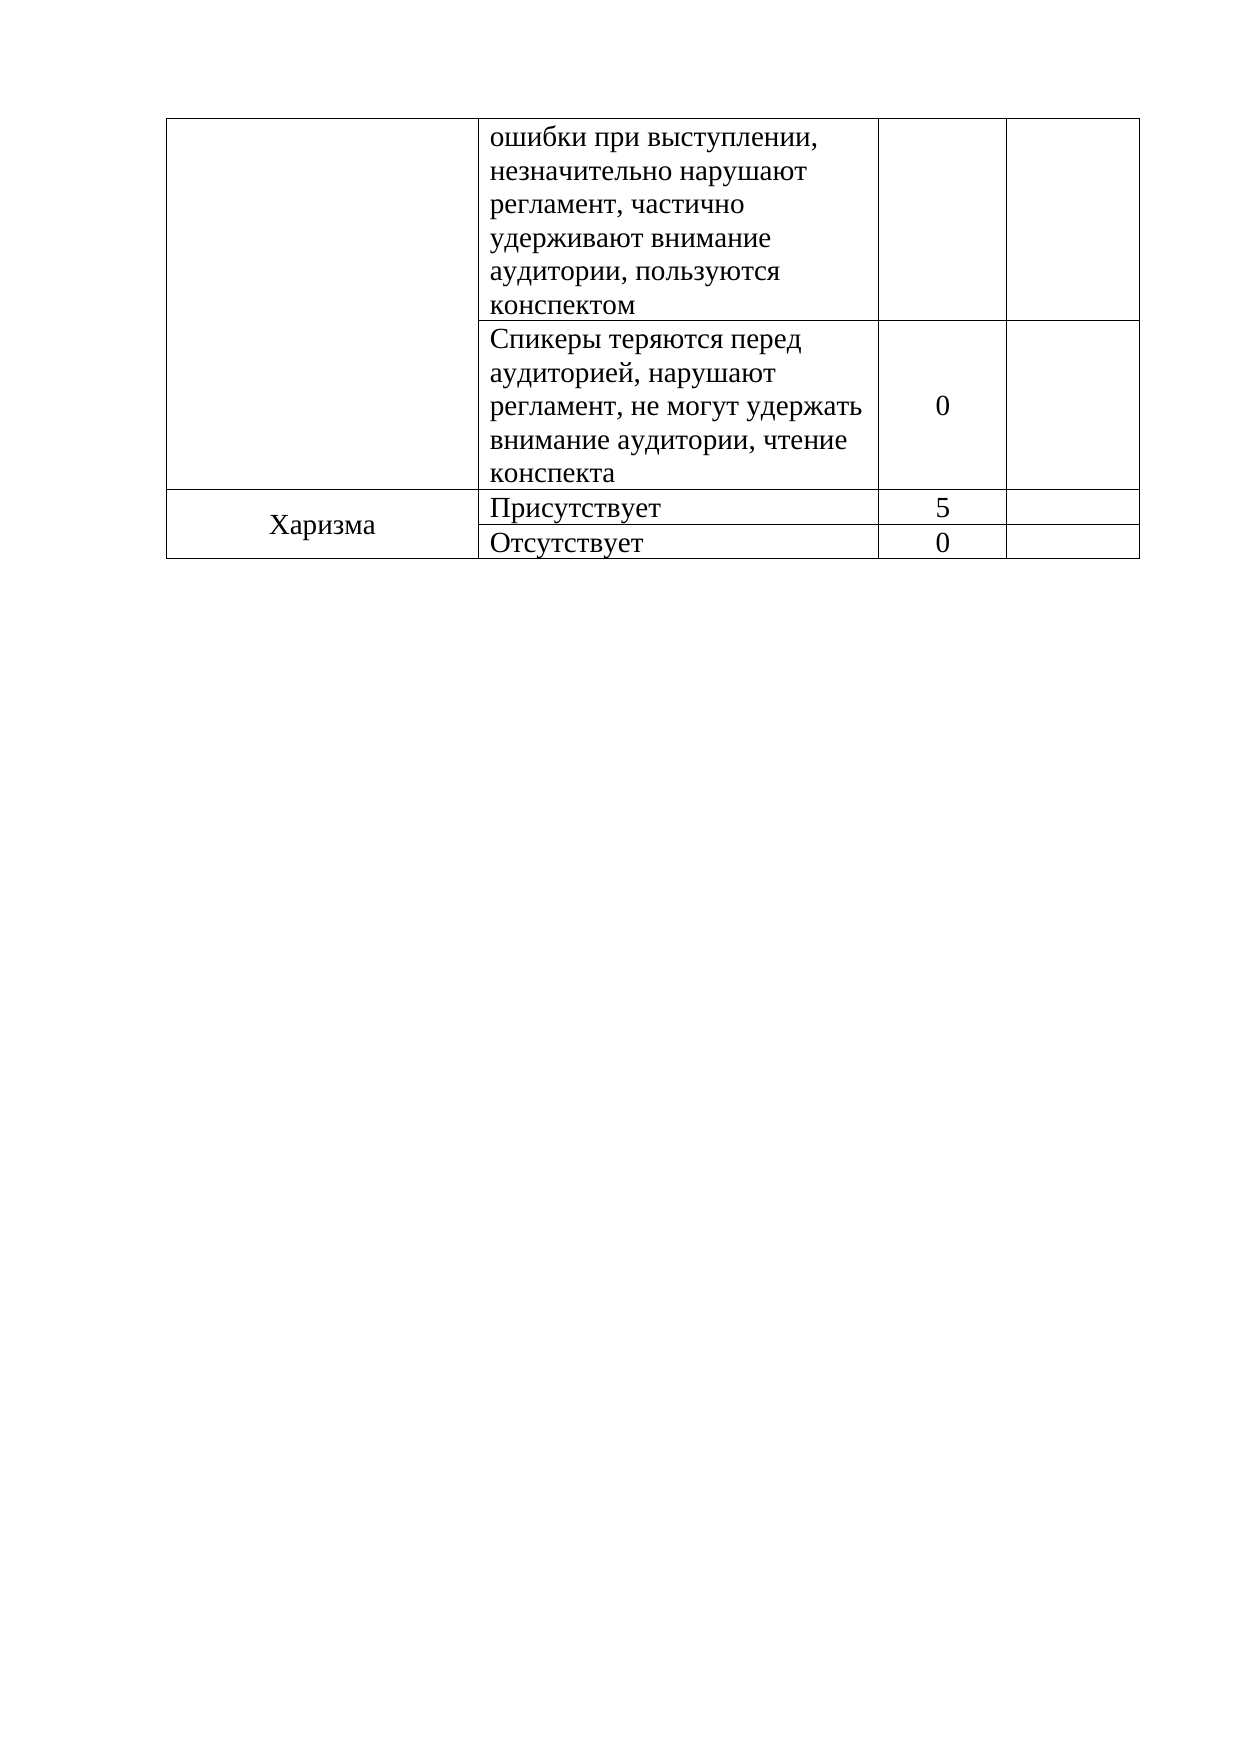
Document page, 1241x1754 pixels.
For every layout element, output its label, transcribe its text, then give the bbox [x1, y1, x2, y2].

table_cell Спикеры теряются перед аудиторией, нарушают регламент, не могут удержать внимание аудитории, чтение конспекта [479, 321, 878, 489]
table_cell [479, 119, 878, 320]
table_cell [1007, 490, 1139, 524]
table_cell 5 [879, 119, 1006, 320]
table_cell Присутствует [479, 490, 878, 524]
table_cell Харизма [167, 490, 478, 558]
table_cell [1007, 525, 1139, 558]
table_cell Отсутствует [479, 525, 878, 558]
table_cell 5 [879, 490, 1006, 524]
table_cell 0 [879, 321, 1006, 489]
table_cell [1007, 321, 1139, 489]
table_cell 0 [879, 525, 1006, 558]
table_cell [1007, 119, 1139, 320]
